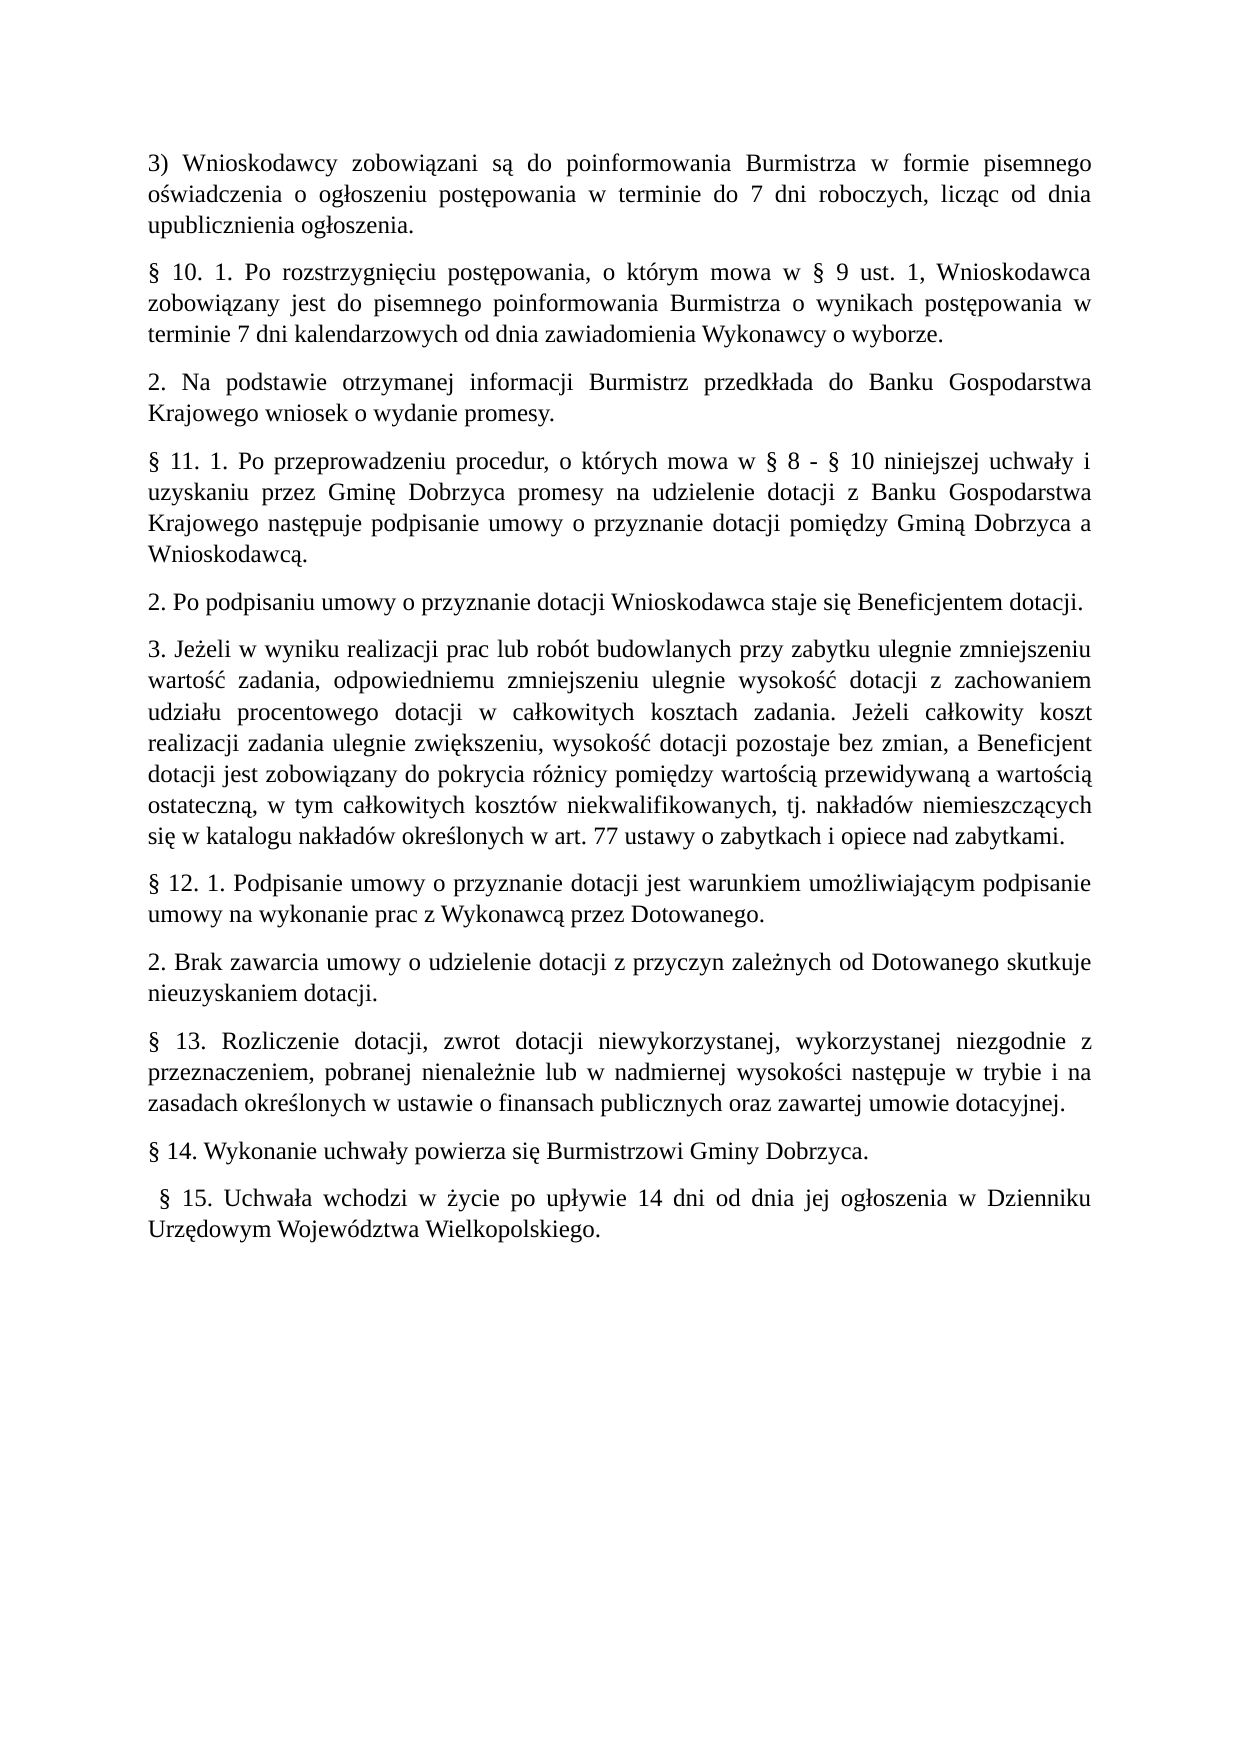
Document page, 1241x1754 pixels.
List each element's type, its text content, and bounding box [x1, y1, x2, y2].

text 2. Po podpisaniu umowy o przyznanie dotacji Wnioskodawca staje się Beneficjentem dotacji. [148, 587, 1093, 616]
text § 11. 1. Po przeprowadzeniu procedur, o których mowa w § 8 - § 10 niniejszej uchwały i uzyskaniu przez Gminę Dobrzyca promesy na udzielenie dotacji z Banku Gospodarstwa Krajowego następuje podpisanie umowy o przyznanie dotacji pomiędzy Gminą Dobrzyca a Wnioskodawcą. [148, 446, 1093, 568]
text § 15. Uchwała wchodzi w życie po upływie 14 dni od dnia jej ogłoszenia w Dzienniku Urzędowym Województwa Wielkopolskiego. [148, 1183, 1093, 1243]
text § 14. Wykonanie uchwały powierza się Burmistrzowi Gminy Dobrzyca. [148, 1136, 1093, 1164]
text 2. Na podstawie otrzymanej informacji Burmistrz przedkłada do Banku Gospodarstwa Krajowego wniosek o wydanie promesy. [148, 367, 1093, 427]
text § 10. 1. Po rozstrzygnięciu postępowania, o którym mowa w § 9 ust. 1, Wnioskodawca zobowiązany jest do pisemnego poinformowania Burmistrza o wynikach postępowania w terminie 7 dni kalendarzowych od dnia zawiadomienia Wykonawcy o wyborze. [148, 257, 1093, 348]
text 2. Brak zawarcia umowy o udzielenie dotacji z przyczyn zależnych od Dotowanego skutkuje nieuzyskaniem dotacji. [148, 947, 1093, 1007]
text § 13. Rozliczenie dotacji, zwrot dotacji niewykorzystanej, wykorzystanej niezgodnie z przeznaczeniem, pobranej nienależnie lub w nadmiernej wysokości następuje w trybie i na zasadach określonych w ustawie o finansach publicznych oraz zawartej umowie dotacyjnej. [148, 1026, 1093, 1117]
text 3. Jeżeli w wyniku realizacji prac lub robót budowlanych przy zabytku ulegnie zmniejszeniu wartość zadania, odpowiedniemu zmniejszeniu ulegnie wysokość dotacji z zachowaniem udziału procentowego dotacji w całkowitych kosztach zadania. Jeżeli całkowity koszt realizacji zadania ulegnie zwiększeniu, wysokość dotacji pozostaje bez zmian, a Beneficjent dotacji jest zobowiązany do pokrycia różnicy pomiędzy wartością przewidywaną a wartością ostateczną, w tym całkowitych kosztów niekwalifikowanych, tj. nakładów niemieszczących się w katalogu nakładów określonych w art. 77 ustawy o zabytkach i opiece nad zabytkami. [148, 634, 1093, 849]
text 3) Wnioskodawcy zobowiązani są do poinformowania Burmistrza w formie pisemnego oświadczenia o ogłoszeniu postępowania w terminie do 7 dni roboczych, licząc od dnia upublicznienia ogłoszenia. [148, 148, 1093, 238]
text § 12. 1. Podpisanie umowy o przyznanie dotacji jest warunkiem umożliwiającym podpisanie umowy na wykonanie prac z Wykonawcą przez Dotowanego. [148, 868, 1093, 928]
